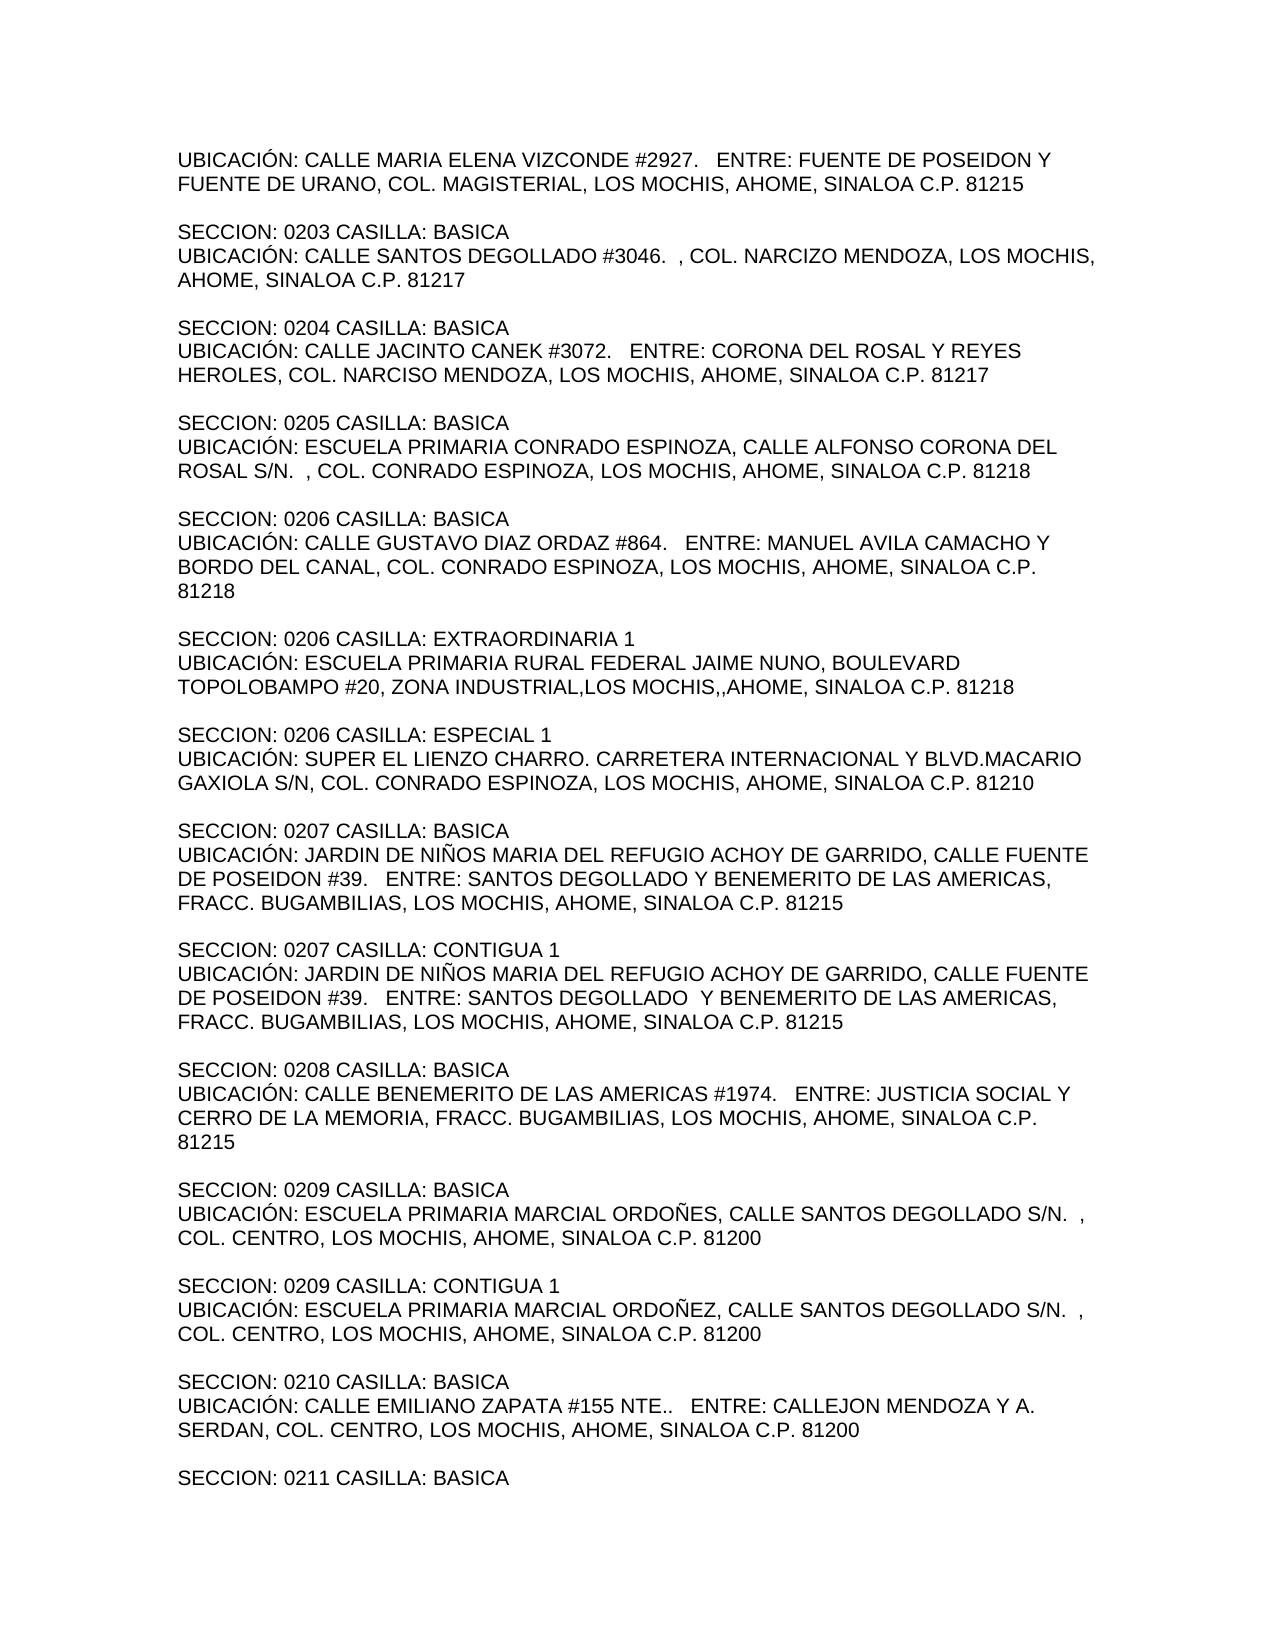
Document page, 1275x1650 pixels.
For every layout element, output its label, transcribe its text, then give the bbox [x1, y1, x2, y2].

text UBICACIÓN: ESCUELA PRIMARIA CONRADO ESPINOZA, CALLE ALFONSO CORONA DEL ROSAL S/N. , COL. CONRADO ESPINOZA, LOS MOCHIS, AHOME, SINALOA C.P. 81218 [177, 435, 1098, 483]
text UBICACIÓN: CALLE GUSTAVO DIAZ ORDAZ #864. ENTRE: MANUEL AVILA CAMACHO Y BORDO DEL CANAL, COL. CONRADO ESPINOZA, LOS MOCHIS, AHOME, SINALOA C.P. 81218 [177, 531, 1098, 603]
text SECCION: 0204 CASILLA: BASICA [177, 315, 1098, 339]
text SECCION: 0206 CASILLA: EXTRAORDINARIA 1 [177, 627, 1098, 651]
text SECCION: 0207 CASILLA: BASICA [177, 818, 1098, 842]
text UBICACIÓN: ESCUELA PRIMARIA RURAL FEDERAL JAIME NUNO, BOULEVARD TOPOLOBAMPO #20, ZONA INDUSTRIAL,LOS MOCHIS,,AHOME, SINALOA C.P. 81218 [177, 651, 1098, 699]
text SECCION: 0206 CASILLA: BASICA [177, 507, 1098, 531]
text SECCION: 0203 CASILLA: BASICA [177, 219, 1098, 243]
text SECCION: 0211 CASILLA: BASICA [177, 1465, 1098, 1489]
text UBICACIÓN: CALLE BENEMERITO DE LAS AMERICAS #1974. ENTRE: JUSTICIA SOCIAL Y CERRO DE LA MEMORIA, FRACC. BUGAMBILIAS, LOS MOCHIS, AHOME, SINALOA C.P. 81215 [177, 1082, 1098, 1154]
text SECCION: 0207 CASILLA: CONTIGUA 1 [177, 938, 1098, 962]
text UBICACIÓN: CALLE MARIA ELENA VIZCONDE #2927. ENTRE: FUENTE DE POSEIDON Y FUENTE DE URANO, COL. MAGISTERIAL, LOS MOCHIS, AHOME, SINALOA C.P. 81215 [177, 148, 1098, 196]
text SECCION: 0210 CASILLA: BASICA [177, 1369, 1098, 1393]
text SECCION: 0205 CASILLA: BASICA [177, 411, 1098, 435]
text SECCION: 0206 CASILLA: ESPECIAL 1 [177, 723, 1098, 747]
text SECCION: 0208 CASILLA: BASICA [177, 1058, 1098, 1082]
text UBICACIÓN: ESCUELA PRIMARIA MARCIAL ORDOÑEZ, CALLE SANTOS DEGOLLADO S/N. , COL. CENTRO, LOS MOCHIS, AHOME, SINALOA C.P. 81200 [177, 1298, 1098, 1346]
text UBICACIÓN: JARDIN DE NIÑOS MARIA DEL REFUGIO ACHOY DE GARRIDO, CALLE FUENTE DE POSEIDON #39. ENTRE: SANTOS DEGOLLADO Y BENEMERITO DE LAS AMERICAS, FRACC. BUGAMBILIAS, LOS MOCHIS, AHOME, SINALOA C.P. 81215 [177, 962, 1098, 1034]
text UBICACIÓN: CALLE SANTOS DEGOLLADO #3046. , COL. NARCIZO MENDOZA, LOS MOCHIS, AHOME, SINALOA C.P. 81217 [177, 243, 1098, 291]
text SECCION: 0209 CASILLA: CONTIGUA 1 [177, 1274, 1098, 1298]
text UBICACIÓN: CALLE EMILIANO ZAPATA #155 NTE.. ENTRE: CALLEJON MENDOZA Y A. SERDAN, COL. CENTRO, LOS MOCHIS, AHOME, SINALOA C.P. 81200 [177, 1393, 1098, 1441]
text UBICACIÓN: JARDIN DE NIÑOS MARIA DEL REFUGIO ACHOY DE GARRIDO, CALLE FUENTE DE POSEIDON #39. ENTRE: SANTOS DEGOLLADO Y BENEMERITO DE LAS AMERICAS, FRACC. BUGAMBILIAS, LOS MOCHIS, AHOME, SINALOA C.P. 81215 [177, 842, 1098, 914]
text SECCION: 0209 CASILLA: BASICA [177, 1178, 1098, 1202]
text UBICACIÓN: CALLE JACINTO CANEK #3072. ENTRE: CORONA DEL ROSAL Y REYES HEROLES, COL. NARCISO MENDOZA, LOS MOCHIS, AHOME, SINALOA C.P. 81217 [177, 339, 1098, 387]
text UBICACIÓN: SUPER EL LIENZO CHARRO. CARRETERA INTERNACIONAL Y BLVD.MACARIO GAXIOLA S/N, COL. CONRADO ESPINOZA, LOS MOCHIS, AHOME, SINALOA C.P. 81210 [177, 747, 1098, 794]
text UBICACIÓN: ESCUELA PRIMARIA MARCIAL ORDOÑES, CALLE SANTOS DEGOLLADO S/N. , COL. CENTRO, LOS MOCHIS, AHOME, SINALOA C.P. 81200 [177, 1202, 1098, 1250]
